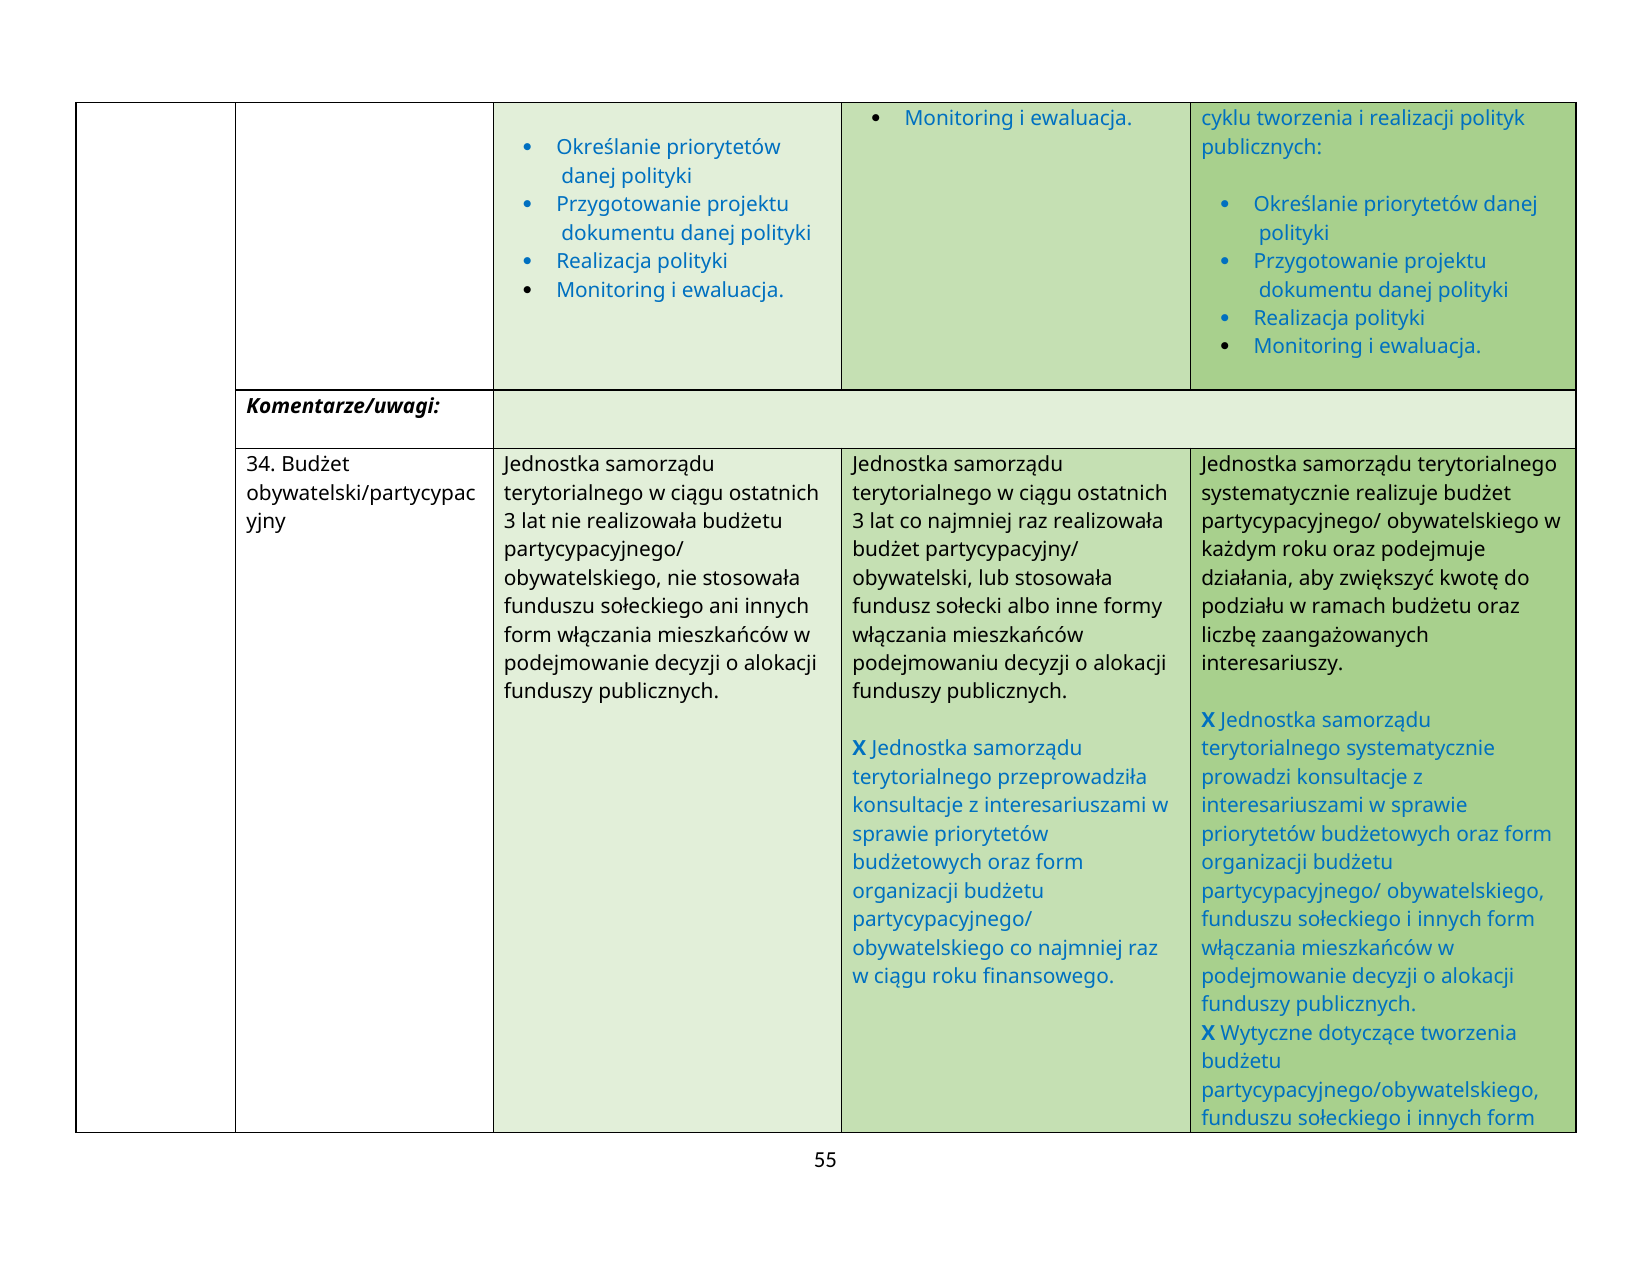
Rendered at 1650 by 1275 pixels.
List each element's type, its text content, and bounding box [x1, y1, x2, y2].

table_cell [494, 103, 841, 389]
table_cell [842, 103, 1190, 389]
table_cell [842, 449, 1190, 1132]
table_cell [236, 449, 493, 1132]
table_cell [494, 449, 841, 1132]
table_cell Komentarze/uwagi: [236, 391, 493, 448]
table_cell [494, 391, 1575, 448]
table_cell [236, 103, 493, 389]
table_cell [1191, 103, 1575, 389]
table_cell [1191, 449, 1575, 1132]
